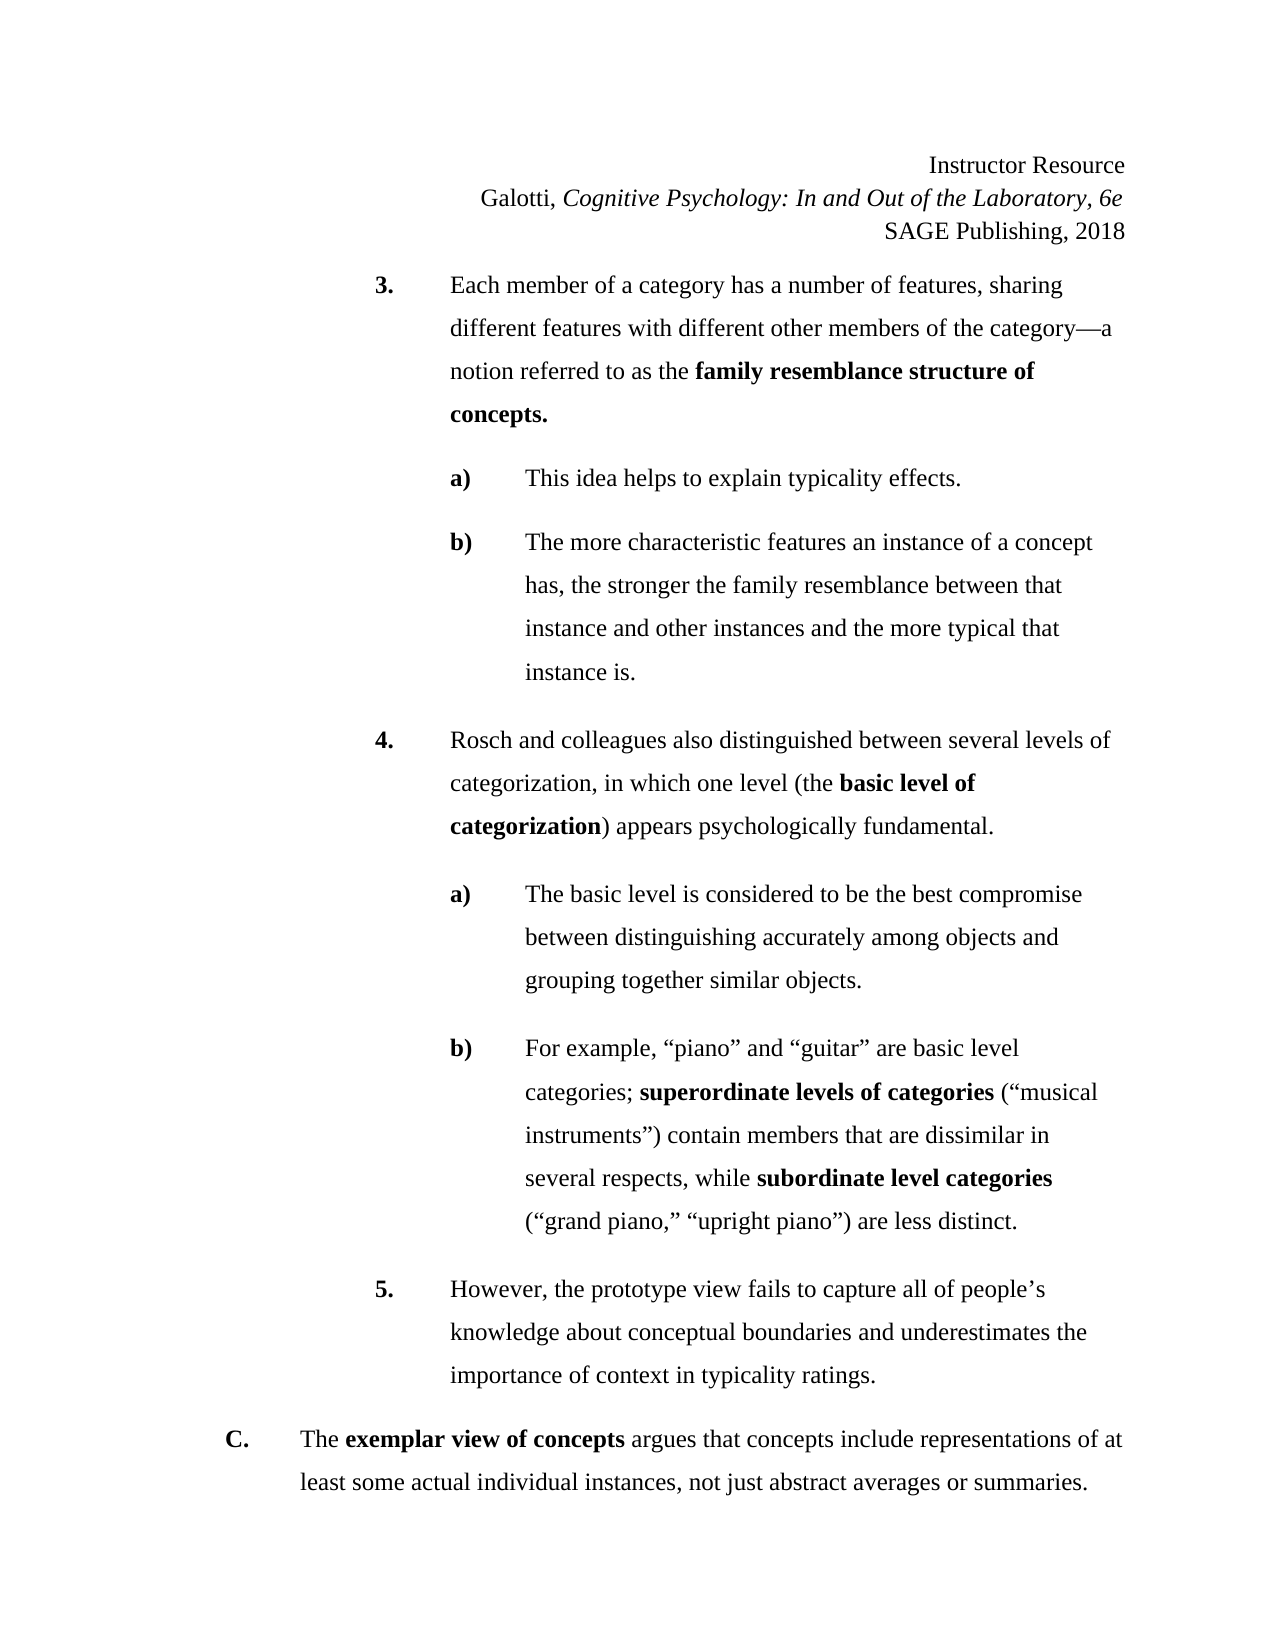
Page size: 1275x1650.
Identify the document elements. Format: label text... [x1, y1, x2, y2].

list a) The basic level is considered to be the best compromise between distinguishing accurately among objects and grouping together similar objects. [450, 879, 1125, 994]
list C. The exemplar view of concepts argues that concepts include representations of at least some actual individual instances, not just abstract averages or summaries. [225, 1424, 1125, 1496]
list b) The more characteristic features an instance of a concept has, the stronger the family resemblance between that instance and other instances and the more typical that instance is. [450, 527, 1125, 685]
list 3. Each member of a category has a number of features, sharing different features with different other members of the category—a notion referred to as the family resemblance structure of concepts. [375, 270, 1125, 428]
list 5. However, the prototype view fails to capture all of people’s knowledge about conceptual boundaries and underestimates the importance of context in typicality ratings. [375, 1274, 1125, 1389]
list b) For example, “piano” and “guitar” are basic level categories; superordinate levels of categories (“musical instruments”) contain members that are dissimilar in several respects, while subordinate level categories (“grand piano,” “upright piano”) are less distinct. [450, 1033, 1125, 1235]
list a) This idea helps to explain typicality effects. [450, 463, 1125, 492]
list 4. Rosch and colleagues also distinguished between several levels of categorization, in which one level (the basic level of categorization) appears psychologically fundamental. [375, 725, 1125, 840]
